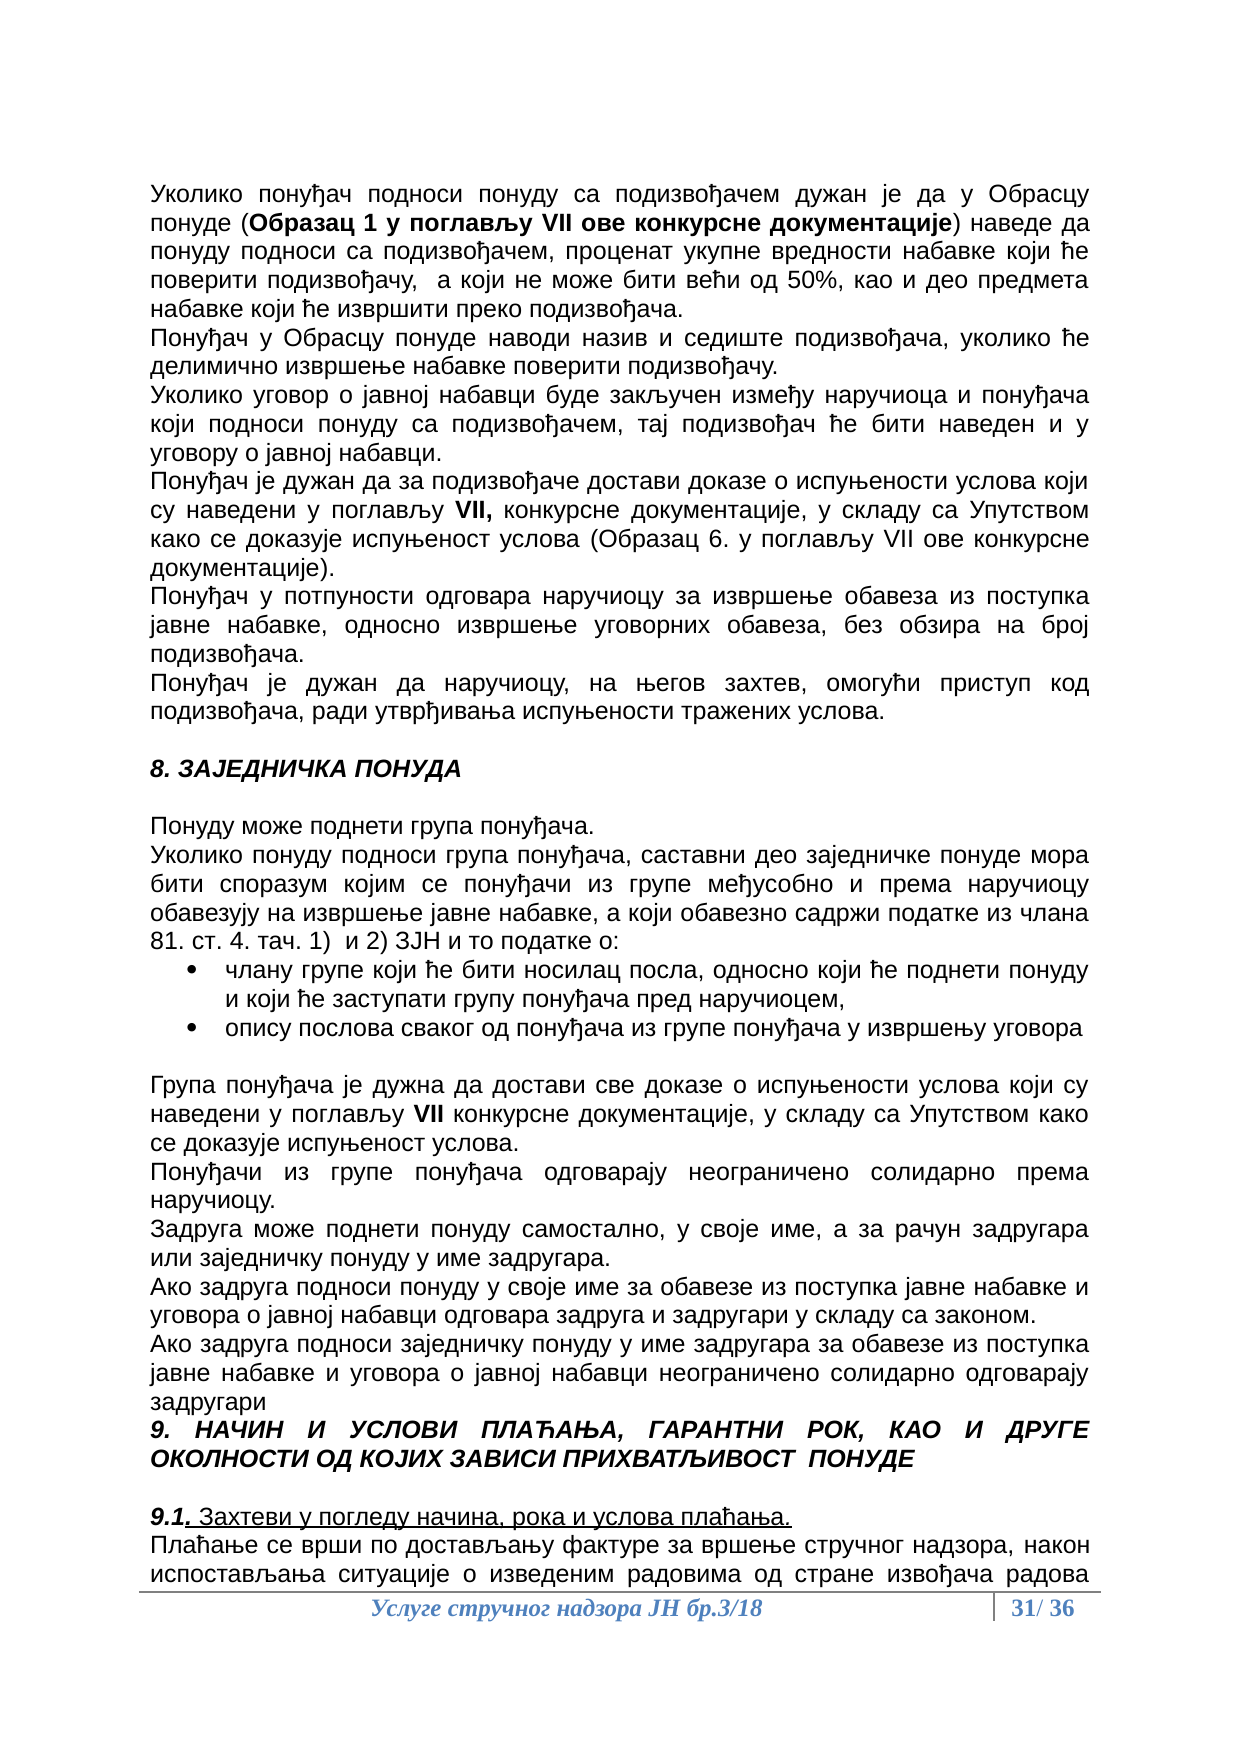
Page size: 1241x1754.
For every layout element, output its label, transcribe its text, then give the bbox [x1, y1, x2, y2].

text Уколико понуђач подноси понуду са подизвођачем дужан је да у Обрасцу понуде (Образац 1 у поглављу VII ове конкурсне документације) наведе да понуду подноси са подизвођачем, проценат укупне вредности набавке који ће поверити подизвођачу, а који не може бити већи од 50%, као и део предмета набавке који ће извршити преко подизвођача. [150, 179, 1090, 322]
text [150, 1530, 1090, 1588]
text Понуду може поднети група понуђача. [150, 811, 1090, 840]
list опису послова сваког од понуђача из групе понуђача у извршењу уговора [187, 1013, 1090, 1042]
text Понуђач у потпуности одговара наручиоцу за извршење обавеза из поступка јавне набавке, односно извршење уговорних обавеза, без обзира на број подизвођача. [150, 581, 1090, 668]
text Понуђачи из групе понуђача одговарају неограничено солидарно према наручиоцу. [150, 1157, 1090, 1214]
text Понуђач у Обрасцу понуде наводи назив и седиште подизвођача, уколико ће делимично извршење набавке поверити подизвођачу. [150, 322, 1090, 380]
text 8. ЗАЈЕДНИЧКА ПОНУДА [150, 754, 1090, 783]
text Уколико понуду подноси група понуђача, саставни део заједничке понуде мора бити споразум којим се понуђачи из групе међусобно и према наручиоцу обавезују на извршење јавне набавке, а који обавезно садржи податке из члана 81. ст. 4. тач. 1) и 2) ЗЈН и то податке о: [150, 840, 1090, 955]
text 9.1. Захтеви у погледу начина, рока и услова плаћања. [150, 1502, 1090, 1530]
list члану групе који ће бити носилац посла, односно који ће поднети понуду и који ће заступати групу понуђача пред наручиоцем, [187, 955, 1090, 1013]
text Ако задруга подноси понуду у своје име за обавезе из поступка јавне набавке и уговора о јавној набавци одговара задруга и задругари у складу са законом. [150, 1272, 1090, 1329]
text Група понуђача је дужна да достави све доказе о испуњености услова који су наведени у поглављу VII конкурсне документације, у складу са Упутством како се доказује испуњеност услова. [150, 1070, 1090, 1157]
text Ако задруга подноси заједничку понуду у име задругара за обавезе из поступка јавне набавке и уговора о јавној набавци неограничено солидарно одговарају задругари [150, 1329, 1090, 1415]
text Понуђач је дужан да за подизвођаче достави доказе о испуњености услова који су наведени у поглављу VII, конкурсне документације, у складу са Упутством како се доказује испуњеност услова (Образац 6. у поглављу VII ове конкурсне документације). [150, 466, 1090, 581]
text 9. НАЧИН И УСЛОВИ ПЛАЋАЊА, ГАРАНТНИ РОК, КАО И ДРУГЕ ОКОЛНОСТИ ОД КОЈИХ ЗАВИСИ ПРИХВАТЉИВОСТ ПОНУДЕ [150, 1415, 1090, 1473]
text Понуђач је дужан да наручиоцу, на његов захтев, омогући приступ код подизвођача, ради утврђивања испуњености тражених услова. [150, 668, 1090, 725]
text Задруга може поднети понуду самостално, у своје име, а за рачун задругара или заједничку понуду у име задругара. [150, 1214, 1090, 1272]
text Уколико уговор о јавној набавци буде закључен између наручиоца и понуђача који подноси понуду са подизвођачем, тај подизвођач ће бити наведен и у уговору о јавној набавци. [150, 380, 1090, 466]
